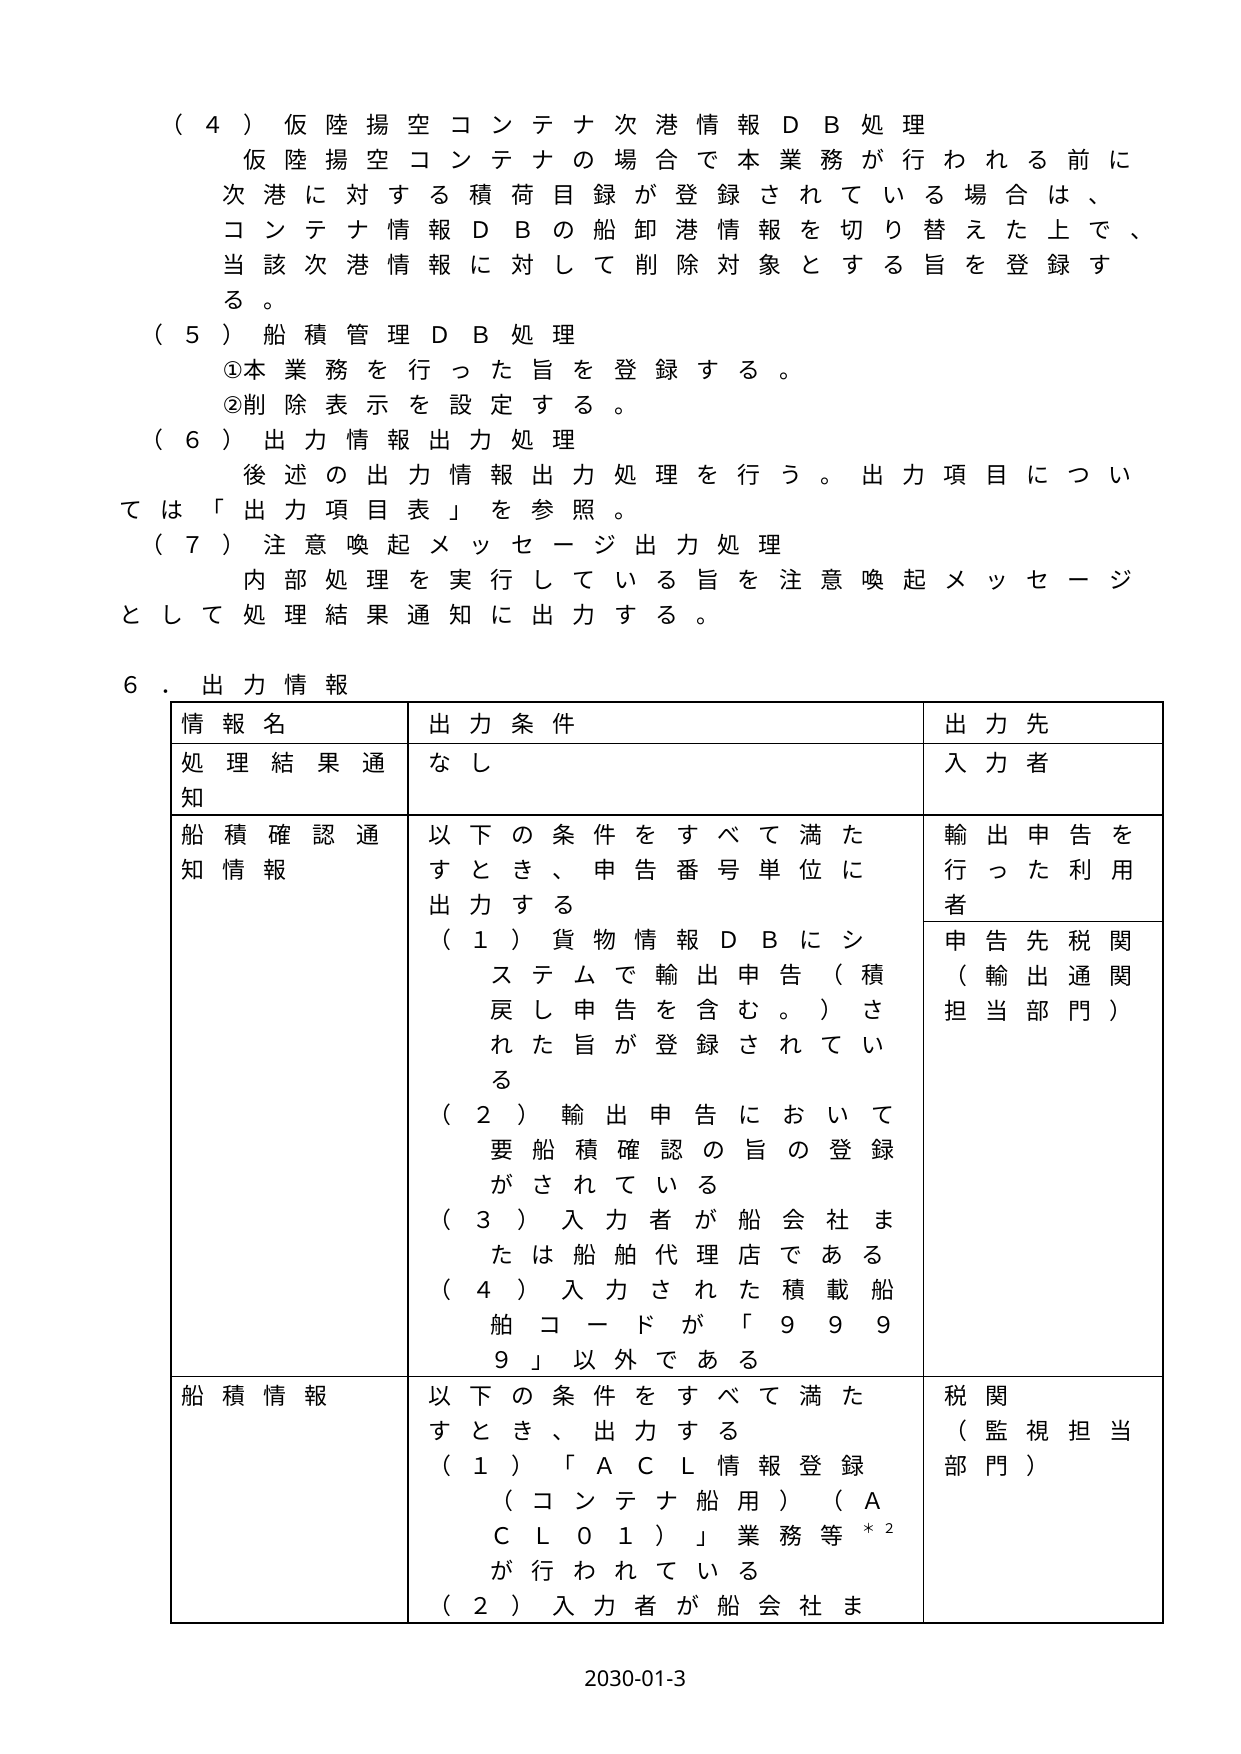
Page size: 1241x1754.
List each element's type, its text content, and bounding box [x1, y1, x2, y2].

table_cell 処理結果通知 [172, 744, 407, 814]
table_cell 入力者 [924, 744, 1162, 814]
text （５）船積管理ＤＢ処理 [119, 316, 1150, 351]
table_header 出力先 [924, 703, 1162, 743]
subtitle 後述の出力情報出力処理を行う。出力項目については「出力項目表」を参照。 [119, 456, 1150, 526]
text ６．出力情報 [119, 666, 1150, 701]
table_cell 輸出申告を行った利用者 [924, 816, 1162, 921]
table_header 情報名 [172, 703, 407, 743]
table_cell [409, 1377, 923, 1622]
text （４）仮陸揚空コンテナ次港情報ＤＢ処理 [119, 106, 1150, 141]
text 仮陸揚空コンテナの場合で本業務が行われる前に次港に対する積荷目録が登録されている場合は、コンテナ情報ＤＢの船卸港情報を切り替えた上で、当該次港情報に対して削除対象とする旨を登録する。 [202, 141, 1150, 316]
subtitle （６）出力情報出力処理 [119, 421, 1150, 456]
text ②削除表示を設定する。 [119, 386, 1150, 421]
table_cell なし [409, 744, 923, 814]
table_cell 船積確認通知情報 [172, 816, 407, 1376]
table_cell 申告先税関 （輸出通関担当部門） [924, 922, 1162, 1376]
table_cell 以下の条件をすべて満たすとき、申告番号単位に出力する （１）貨物情報ＤＢにシステムで輸出申告（積戻し申告を含む。）された旨が登録されている （２）輸出申告において要船積確認の旨の登録がされている （３）入力者が船会社または船舶代理店である （４）入力された積載船舶コードが「９９９９」以外である [409, 816, 923, 1376]
table_cell 税関 （監視担当部門） [924, 1377, 1162, 1622]
table_cell 船積情報 [172, 1377, 407, 1622]
table_header 出力条件 [409, 703, 923, 743]
text ①本業務を行った旨を登録する。 [119, 351, 1150, 386]
text 内部処理を実行している旨を注意喚起メッセージとして処理結果通知に出力する。 [119, 561, 1150, 631]
text （７）注意喚起メッセージ出力処理 [119, 526, 1150, 561]
